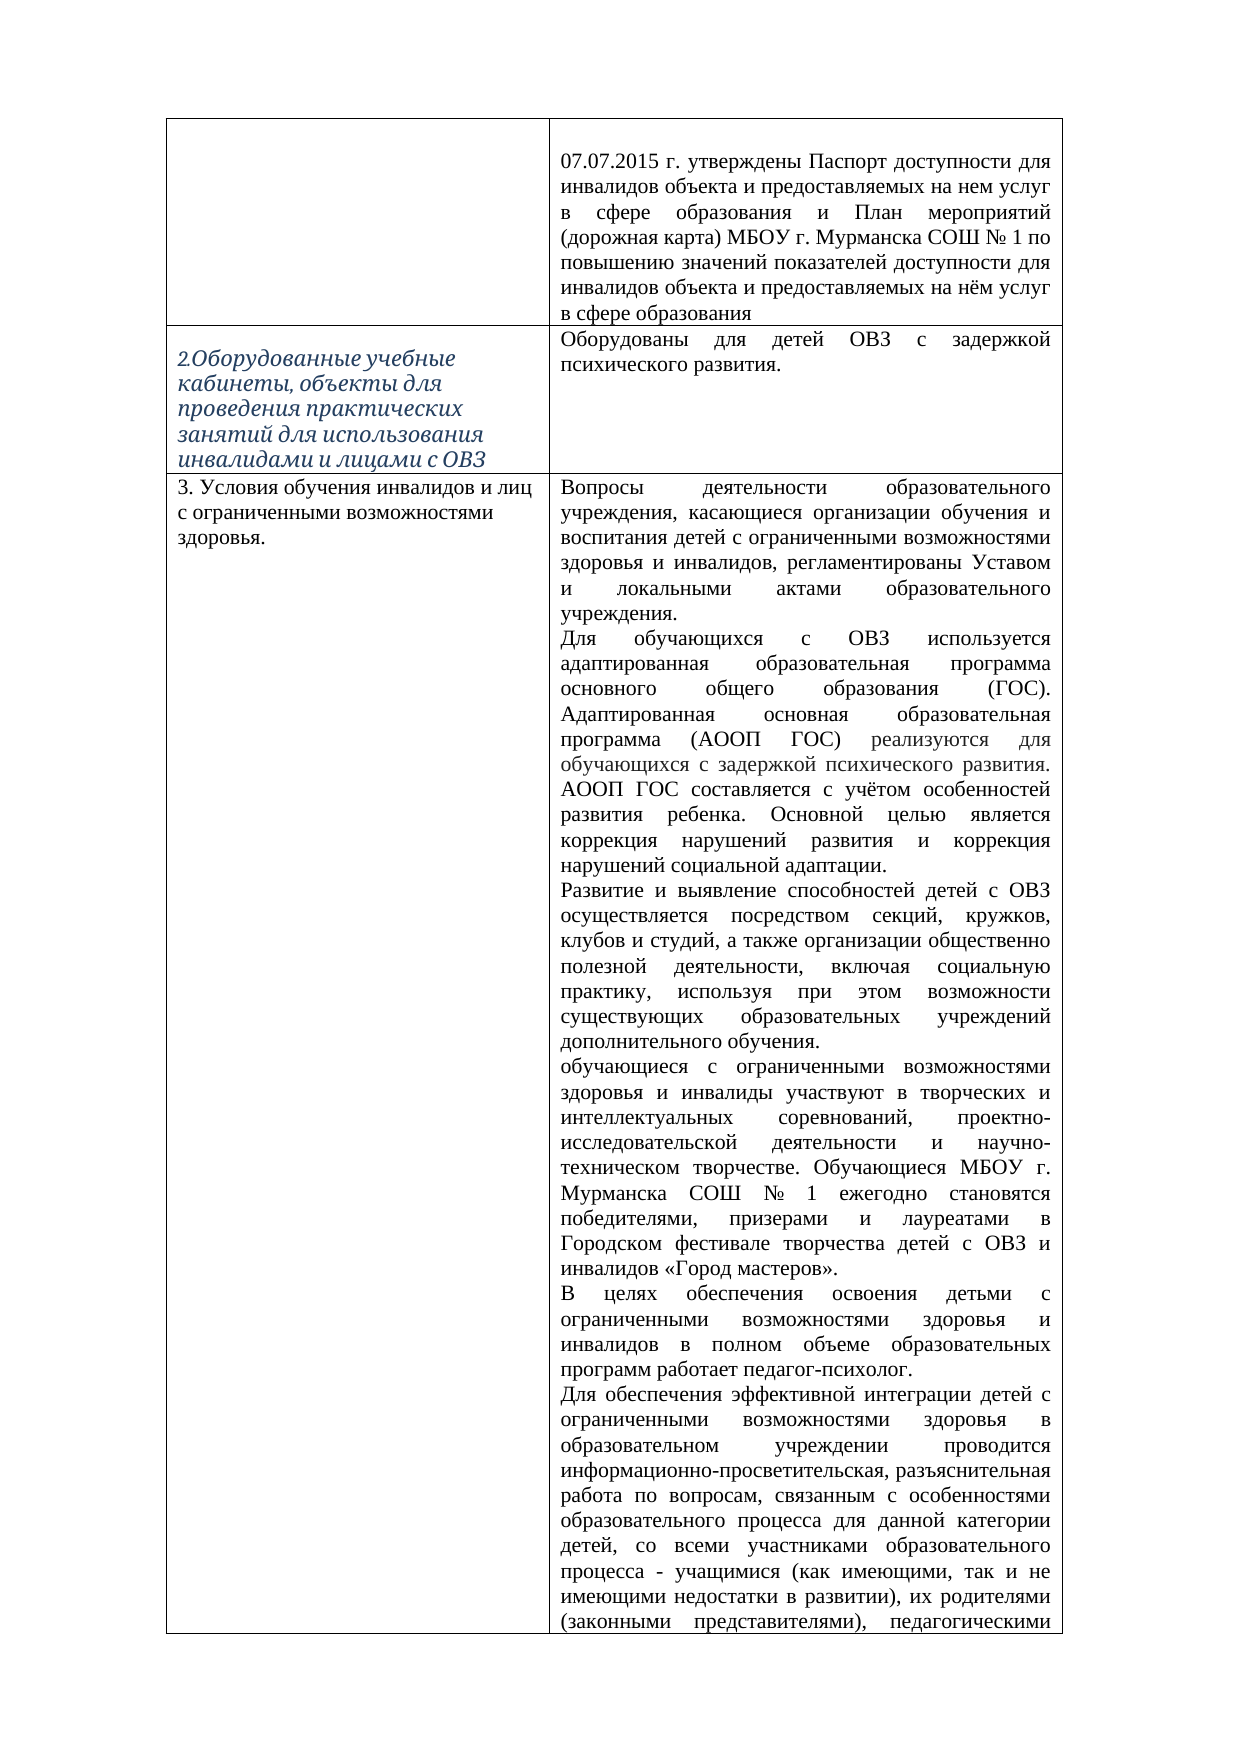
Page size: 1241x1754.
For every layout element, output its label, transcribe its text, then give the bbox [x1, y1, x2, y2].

table_cell 2.Оборудованные учебные кабинеты, объекты для проведения практических занятий для использования инвалидами и лицами с ОВЗ [167, 326, 549, 473]
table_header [167, 119, 549, 325]
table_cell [550, 474, 1062, 1633]
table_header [550, 119, 1062, 325]
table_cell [167, 474, 549, 1633]
table_cell Оборудованы для детей ОВЗ с задержкой психического развития. [550, 326, 1062, 473]
